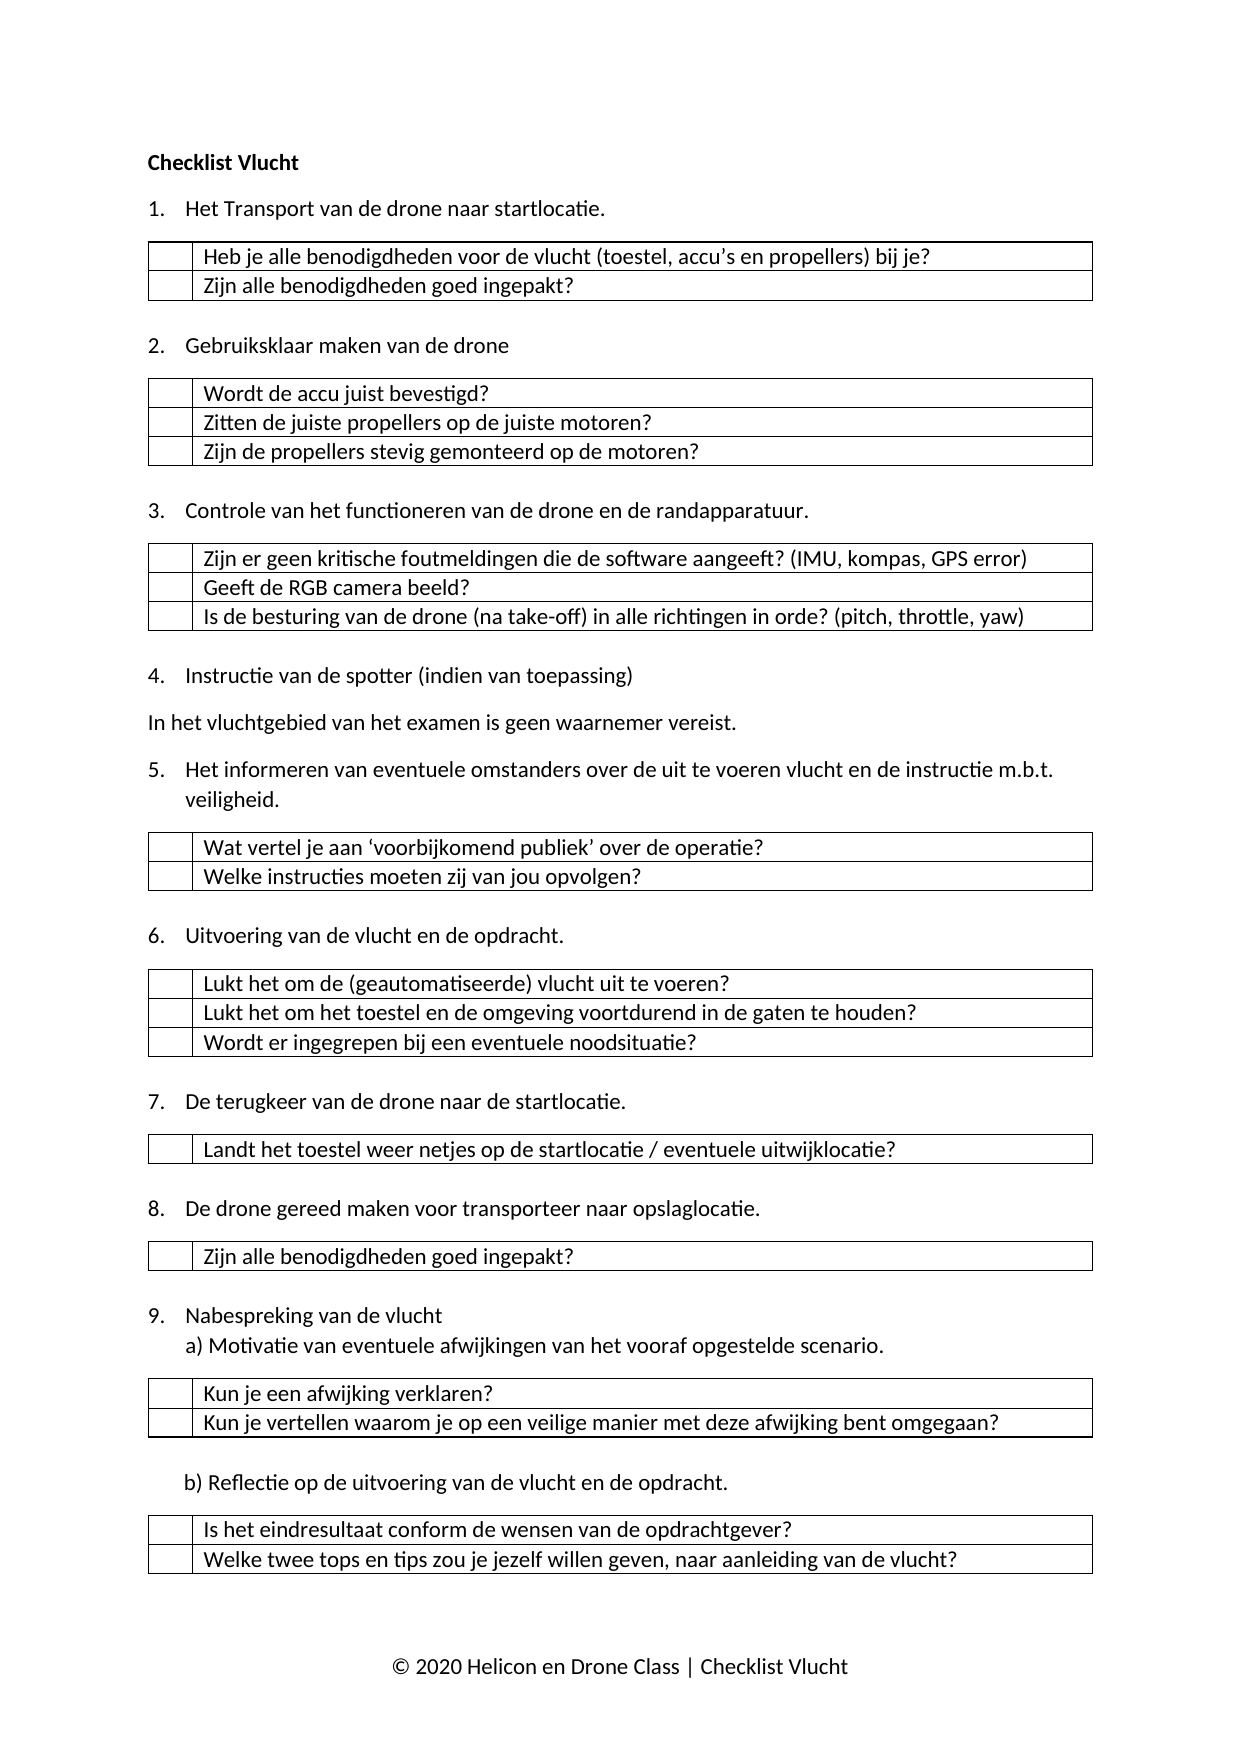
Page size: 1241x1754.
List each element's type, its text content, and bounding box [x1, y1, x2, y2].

table_header Zijn er geen kritische foutmeldingen die de software aangeeft? (IMU, kompas, GPS error) [193, 544, 1092, 572]
list Controle van het functioneren van de drone en de randapparatuur. [148, 496, 1093, 524]
list De terugkeer van de drone naar de startlocatie. [148, 1087, 1093, 1115]
table_header Is het eindresultaat conform de wensen van de opdrachtgever? [193, 1516, 1092, 1544]
text In het vluchtgebied van het examen is geen waarnemer vereist. [148, 708, 1093, 736]
table_header [149, 243, 192, 270]
table_header Wat vertel je aan ‘voorbijkomend publiek’ over de operatie? [193, 833, 1092, 861]
table_cell Zijn alle benodigdheden goed ingepakt? [193, 271, 1092, 299]
table_cell Welke instructies moeten zij van jou opvolgen? [193, 862, 1092, 890]
list Uitvoering van de vlucht en de opdracht. [148, 922, 1093, 949]
table_header [149, 1242, 192, 1270]
table_cell Welke twee tops en tips zou je jezelf willen geven, naar aanleiding van de vlucht? [193, 1545, 1092, 1573]
table_cell Is de besturing van de drone (na take-off) in alle richtingen in orde? (pitch, throttle, yaw) [193, 602, 1092, 630]
table_header [149, 970, 192, 997]
table_header [149, 1135, 192, 1163]
table_header Landt het toestel weer netjes op de startlocatie / eventuele uitwijklocatie? [193, 1135, 1092, 1163]
table_cell Zitten de juiste propellers op de juiste motoren? [193, 408, 1092, 436]
table_cell [149, 999, 192, 1027]
table_cell [149, 408, 192, 436]
table_cell [149, 1028, 192, 1056]
table_cell [149, 437, 192, 465]
table_header Lukt het om de (geautomatiseerde) vlucht uit te voeren? [193, 970, 1092, 997]
table_cell [149, 271, 192, 299]
table_header [149, 379, 192, 407]
text b) Reflectie op de uitvoering van de vlucht en de opdracht. [148, 1438, 1093, 1496]
list De drone gereed maken voor transporteer naar opslaglocatie. [148, 1194, 1093, 1222]
list Instructie van de spotter (indien van toepassing) [148, 661, 1093, 689]
table_cell Lukt het om het toestel en de omgeving voortdurend in de gaten te houden? [193, 999, 1092, 1027]
table_header [149, 544, 192, 572]
table_header Kun je een afwijking verklaren? [193, 1379, 1092, 1407]
table_cell Kun je vertellen waarom je op een veilige manier met deze afwijking bent omgegaan? [193, 1409, 1092, 1436]
table_header Heb je alle benodigdheden voor de vlucht (toestel, accu’s en propellers) bij je? [193, 243, 1092, 270]
table_header [149, 833, 192, 861]
table_cell Zijn de propellers stevig gemonteerd op de motoren? [193, 437, 1092, 465]
list Het Transport van de drone naar startlocatie. [148, 194, 1093, 222]
table_cell [149, 862, 192, 890]
table_header Wordt de accu juist bevestigd? [193, 379, 1092, 407]
table_cell [149, 573, 192, 601]
list Nabespreking van de vlucht a) Motivatie van eventuele afwijkingen van het vooraf opgestelde scenario. [148, 1301, 1093, 1359]
table_cell [149, 1409, 192, 1436]
table_cell Wordt er ingegrepen bij een eventuele noodsituatie? [193, 1028, 1092, 1056]
table_header [149, 1516, 192, 1544]
table_header [149, 1379, 192, 1407]
table_cell [149, 1545, 192, 1573]
list Het informeren van eventuele omstanders over de uit te voeren vlucht en de instructie m.b.t. veiligheid. [148, 755, 1093, 813]
table_cell [149, 602, 192, 630]
table_cell Geeft de RGB camera beeld? [193, 573, 1092, 601]
list Gebruiksklaar maken van de drone [148, 331, 1093, 359]
text Checklist Vlucht [148, 148, 1093, 176]
table_header Zijn alle benodigdheden goed ingepakt? [193, 1242, 1092, 1270]
